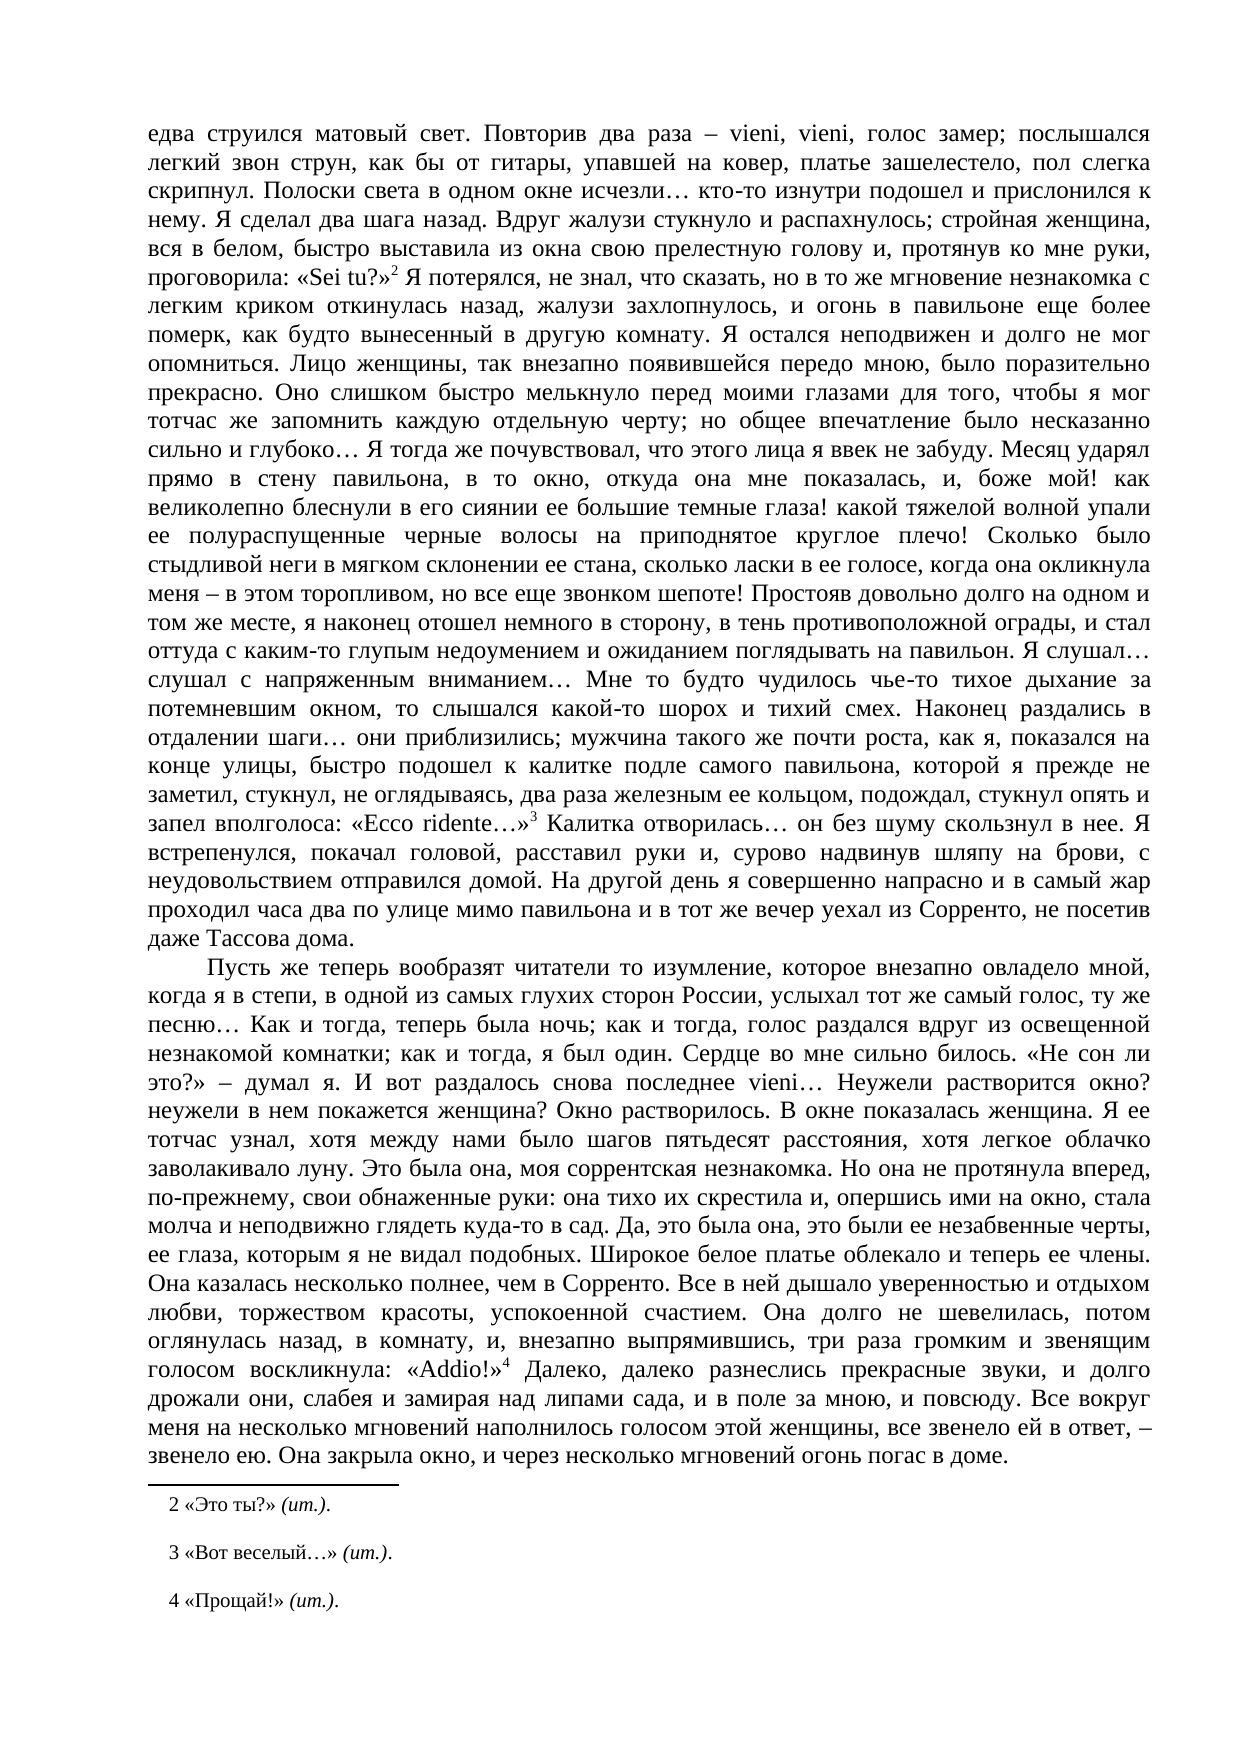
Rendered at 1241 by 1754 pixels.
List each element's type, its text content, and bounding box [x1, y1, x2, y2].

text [148, 118, 1152, 952]
text Пусть же теперь вообразят читатели то изумление, которое внезапно овладело мной, когда я в степи, в одной из самых глухих сторон России, услыхал тот же самый голос, ту же песню… Как и тогда, теперь была ночь; как и тогда, голос раздался вдруг из освещенной незнакомой комнатки; как и тогда, я был один. Сердце во мне сильно билось. «Не сон ли это?» – думал я. И вот раздалось снова последнее vieni… Неужели растворится окно? неужели в нем покажется женщина? Окно растворилось. В окне показалась женщина. Я ее тотчас узнал, хотя между нами было шагов пятьдесят расстояния, хотя легкое облачко заволакивало луну. Это была она, моя соррентская незнакомка. Но она не протянула вперед, по-прежнему, свои обнаженные руки: она тихо их скрестила и, опершись ими на окно, стала молча и неподвижно глядеть куда-то в сад. Да, это была она, это были ее незабвенные черты, ее глаза, которым я не видал подобных. Широкое белое платье облекало и теперь ее члены. Она казалась несколько полнее, чем в Сорренто. Все в ней дышало уверенностью и отдыхом любви, торжеством красоты, успокоенной счастием. Она долго не шевелилась, потом оглянулась назад, в комнату, и, внезапно выпрямившись, три раза громким и звенящим голосом воскликнула: «Addio!» Далеко, далеко разнеслись прекрасные звуки, и долго дрожали они, слабея и замирая над липами сада, и в поле за мною, и повсюду. Все вокруг меня на несколько мгновений наполнилось голосом этой женщины, все звенело ей в ответ, – звенело ею. Она закрыла окно, и через несколько мгновений огонь погас в доме. [148, 952, 1152, 1469]
